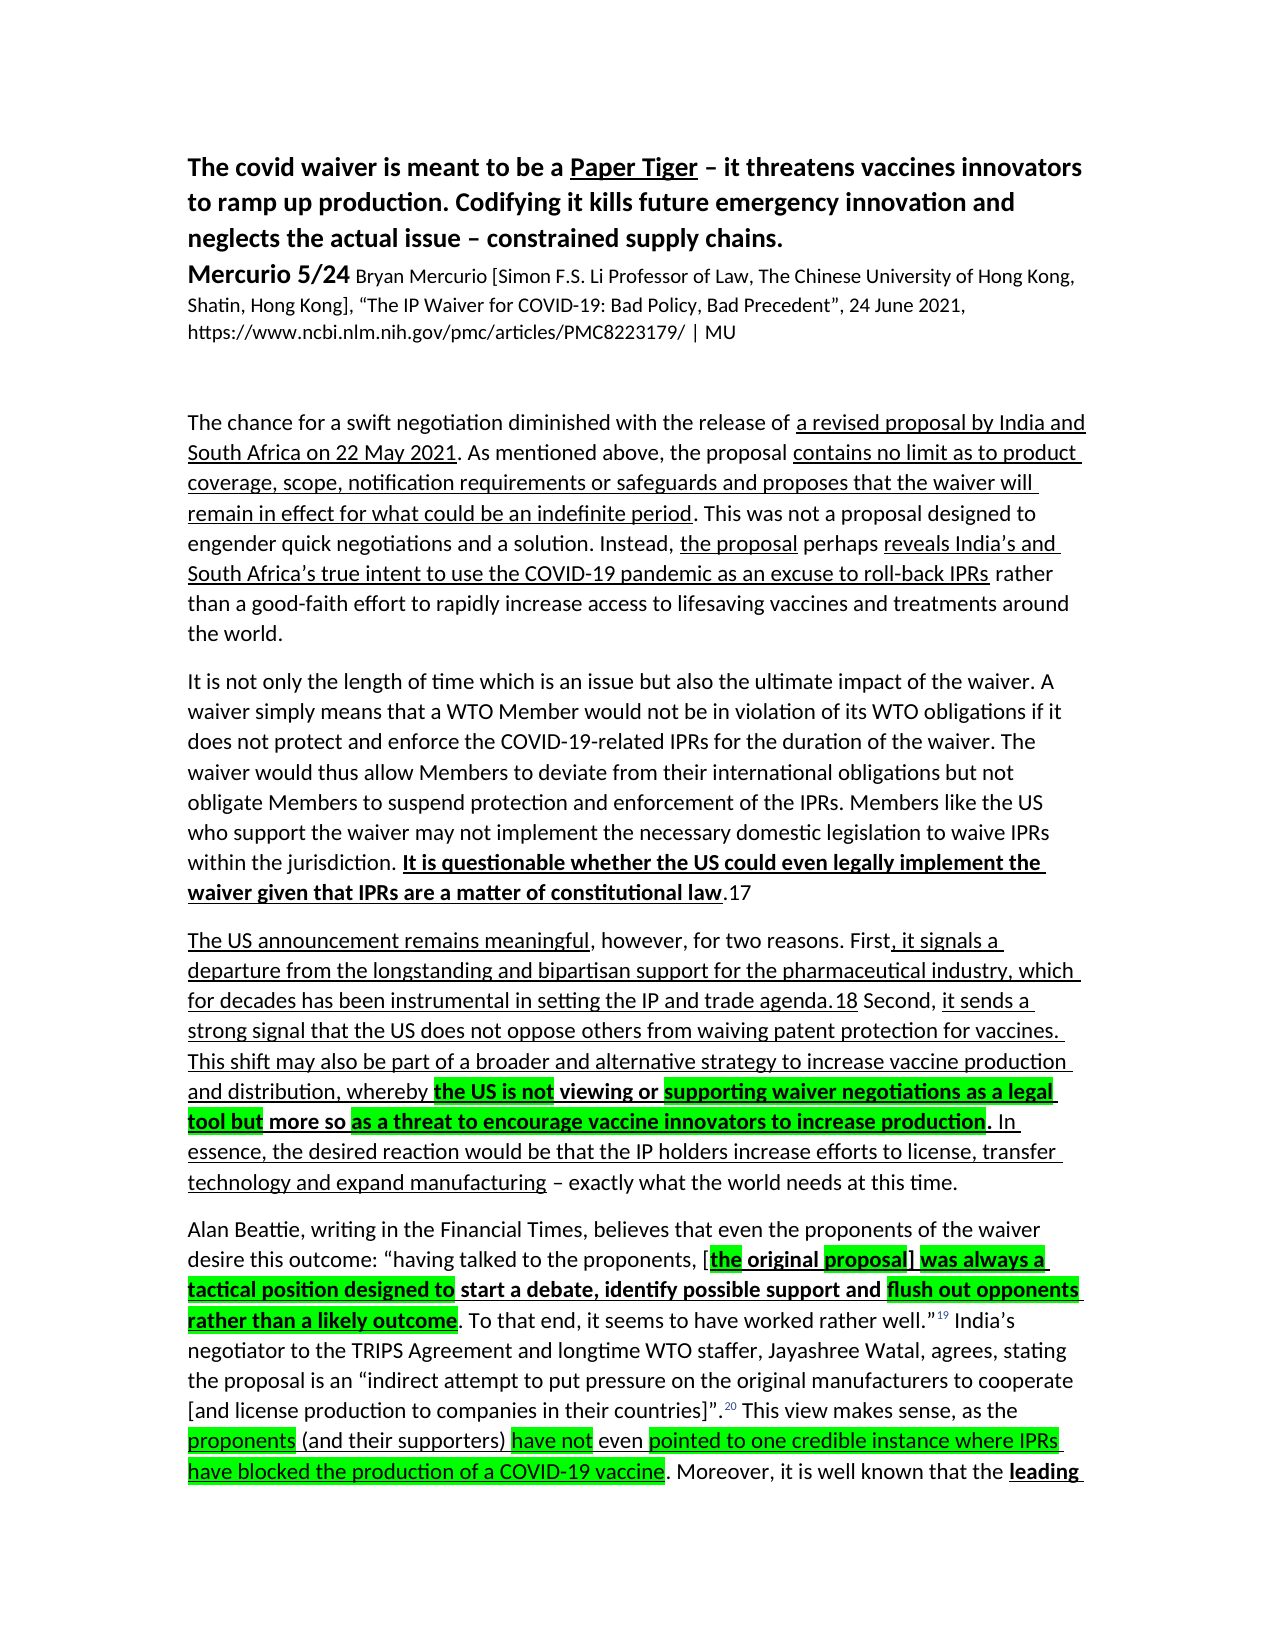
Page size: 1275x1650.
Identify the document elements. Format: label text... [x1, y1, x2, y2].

text The US announcement remains meaningful, however, for two reasons. First, it signals a departure from the longstanding and bipartisan support for the pharmaceutical industry, which for decades has been instrumental in setting the IP and trade agenda.18 Second, it sends a strong signal that the US does not oppose others from waiving patent protection for vaccines. This shift may also be part of a broader and alternative strategy to increase vaccine production and distribution, whereby the US is not viewing or supporting waiver negotiations as a legal tool but more so as a threat to encourage vaccine innovators to increase production. In essence, the desired reaction would be that the IP holders increase efforts to license, transfer technology and expand manufacturing – exactly what the world needs at this time. [187, 926, 1087, 1196]
text Mercurio 5/24 Bryan Mercurio [Simon F.S. Li Professor of Law, The Chinese University of Hong Kong, Shatin, Hong Kong], “The IP Waiver for COVID-19: Bad Policy, Bad Precedent”, 24 June 2021, https://www.ncbi.nlm.nih.gov/pmc/articles/PMC8223179/ | MU [187, 257, 1087, 345]
subtitle The covid waiver is meant to be a Paper Tiger – it threatens vaccines innovators to ramp up production. Codifying it kills future emergency innovation and neglects the actual issue – constrained supply chains. [187, 150, 1087, 254]
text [187, 1215, 1087, 1485]
text It is not only the length of time which is an issue but also the ultimate impact of the waiver. A waiver simply means that a WTO Member would not be in violation of its WTO obligations if it does not protect and enforce the COVID-19-related IPRs for the duration of the waiver. The waiver would thus allow Members to deviate from their international obligations but not obligate Members to suspend protection and enforcement of the IPRs. Members like the US who support the waiver may not implement the necessary domestic legislation to waive IPRs within the jurisdiction. It is questionable whether the US could even legally implement the waiver given that IPRs are a matter of constitutional law.17 [187, 667, 1087, 906]
text The chance for a swift negotiation diminished with the release of a revised proposal by India and South Africa on 22 May 2021. As mentioned above, the proposal contains no limit as to product coverage, scope, notification requirements or safeguards and proposes that the waiver will remain in effect for what could be an indefinite period. This was not a proposal designed to engender quick negotiations and a solution. Instead, the proposal perhaps reveals India’s and South Africa’s true intent to use the COVID-19 pandemic as an excuse to roll-back IPRs rather than a good-faith effort to rapidly increase access to lifesaving vaccines and treatments around the world. [187, 408, 1087, 647]
